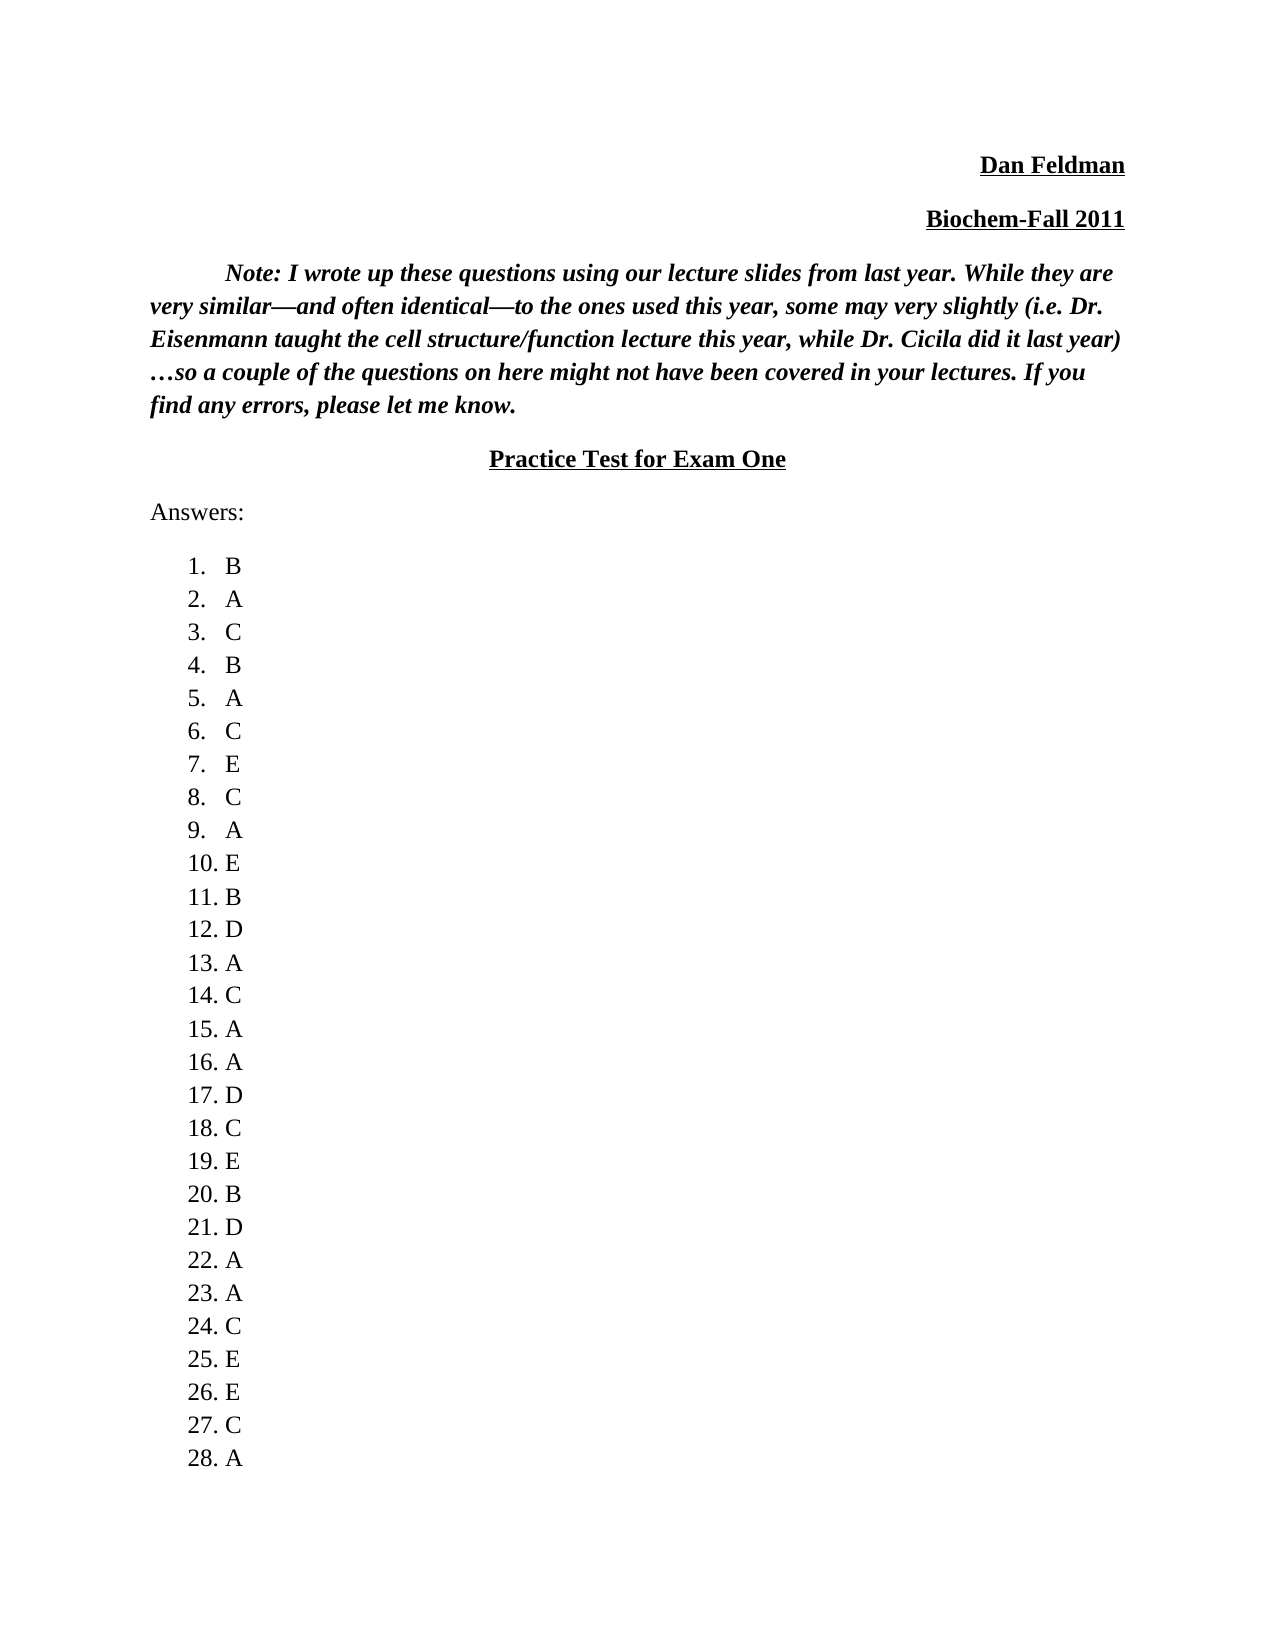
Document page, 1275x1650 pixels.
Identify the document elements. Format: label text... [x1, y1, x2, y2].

list B [187, 1179, 1125, 1207]
list B [187, 882, 1125, 910]
text Biochem-Fall 2011 [150, 204, 1125, 233]
text Note: I wrote up these questions using our lecture slides from last year. While they are very similar—and often identical—to the ones used this year, some may very slightly (i.e. Dr. Eisenmann taught the cell structure/function lecture this year, while Dr. Cicila did it last year)…so a couple of the questions on here might not have been covered in your lectures. If you find any errors, please let me know. [150, 258, 1125, 418]
list C [187, 1311, 1125, 1339]
list A [187, 1278, 1125, 1307]
list C [187, 1113, 1125, 1141]
list C [187, 981, 1125, 1009]
list A [187, 1245, 1125, 1273]
list A [187, 1014, 1125, 1042]
list C [187, 1410, 1125, 1439]
list A [187, 584, 1125, 613]
list B [187, 650, 1125, 679]
list C [187, 617, 1125, 646]
list A [187, 948, 1125, 976]
list C [187, 716, 1125, 745]
list D [187, 914, 1125, 943]
list A [187, 1443, 1125, 1472]
list D [187, 1080, 1125, 1108]
list B [187, 551, 1125, 580]
list A [187, 683, 1125, 712]
text Practice Test for Exam One [150, 444, 1125, 472]
list E [187, 1146, 1125, 1174]
text Answers: [150, 497, 1125, 526]
list E [187, 848, 1125, 877]
list E [187, 749, 1125, 778]
list A [187, 816, 1125, 844]
list C [187, 782, 1125, 811]
list D [187, 1212, 1125, 1241]
text Dan Feldman [150, 150, 1125, 179]
list E [187, 1344, 1125, 1373]
list E [187, 1377, 1125, 1406]
list A [187, 1047, 1125, 1075]
